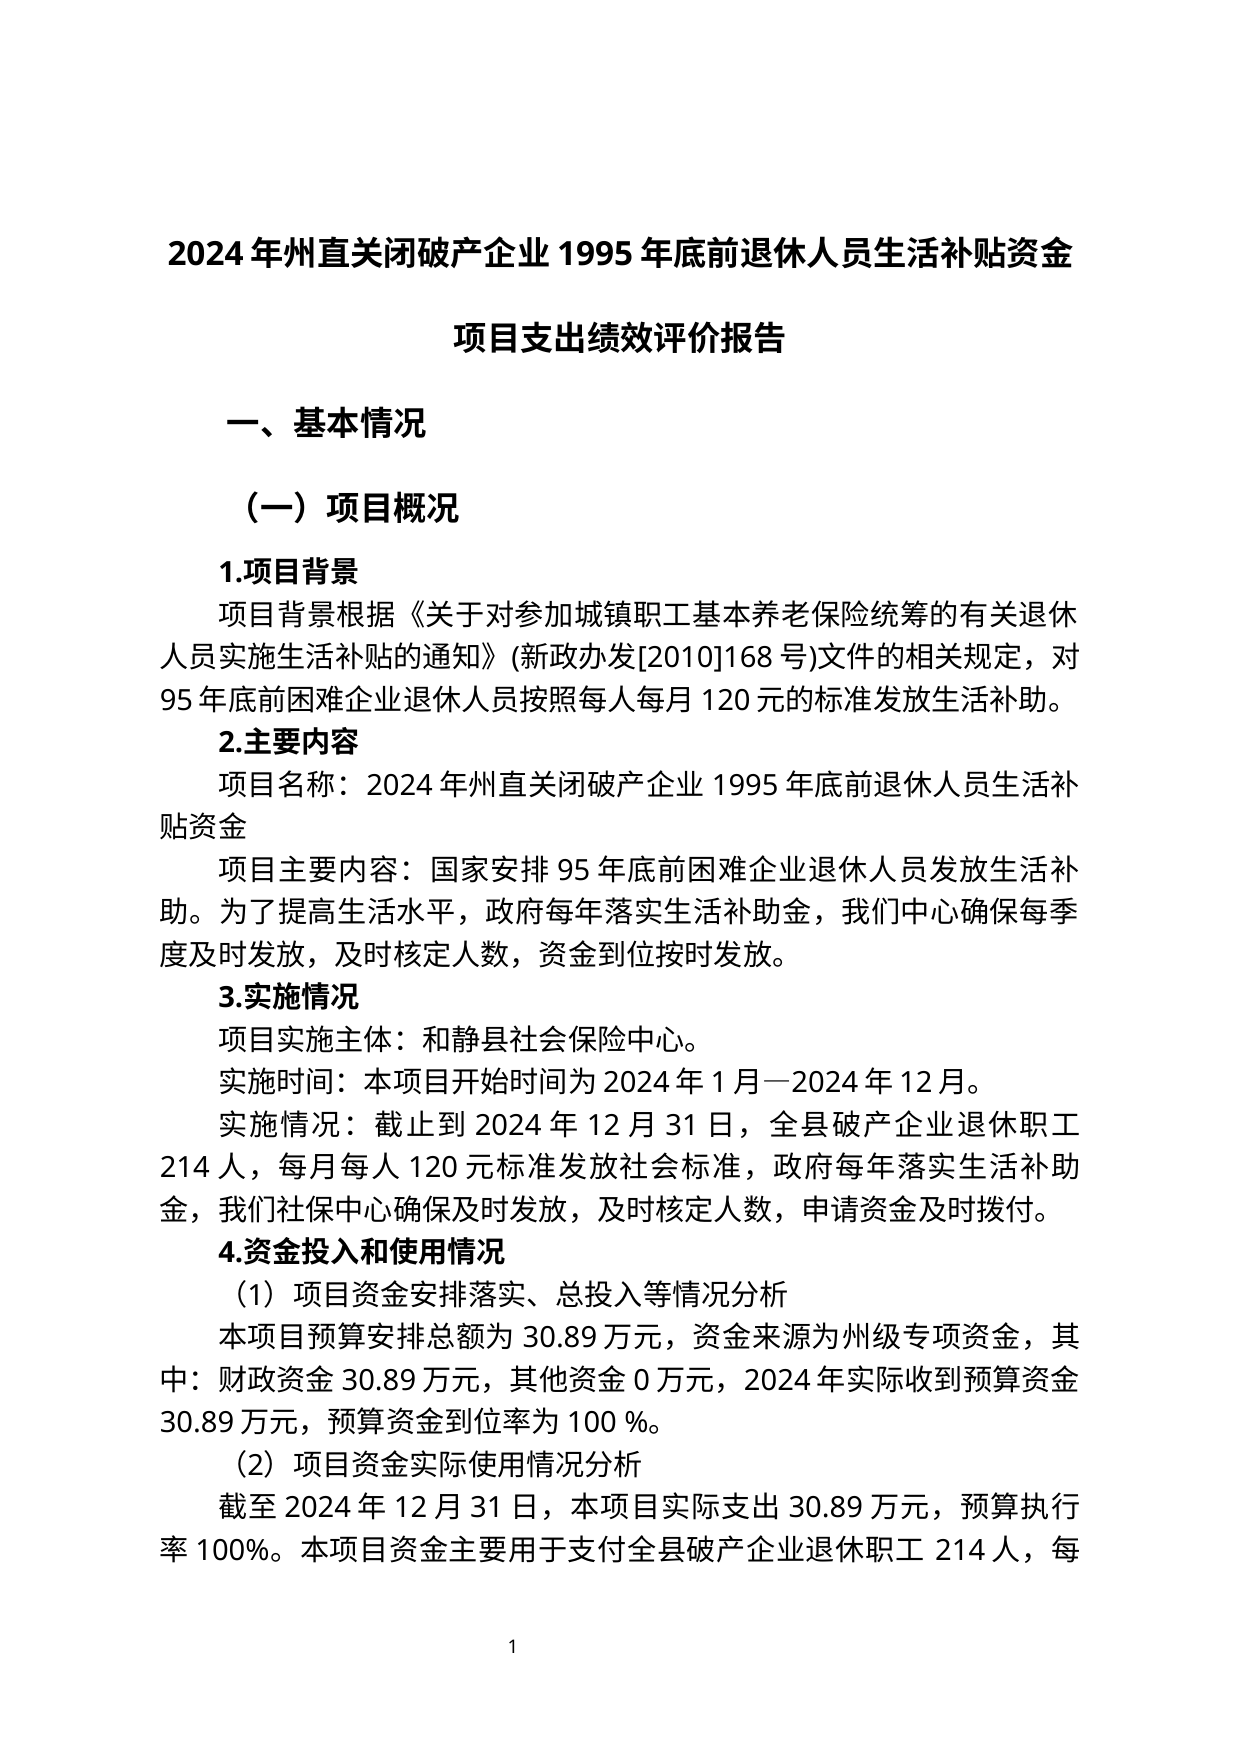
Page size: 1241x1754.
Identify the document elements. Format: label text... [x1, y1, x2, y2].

text 项目名称：2024年州直关闭破产企业1995年底前退休人员生活补贴资金 [159, 761, 1081, 846]
subtitle 2.主要内容 [159, 719, 1081, 761]
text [159, 1484, 1081, 1569]
text 2024年州直关闭破产企业1995年底前退休人员生活补贴资金项目支出绩效评价报告 [159, 209, 1081, 379]
text （1）项目资金安排落实、总投入等情况分析 [159, 1271, 1081, 1314]
text 项目主要内容：国家安排95年底前困难企业退休人员发放生活补助。为了提高生活水平，政府每年落实生活补助金，我们中心确保每季度及时发放，及时核定人数，资金到位按时发放。 [159, 846, 1081, 974]
subtitle 4.资金投入和使用情况 [159, 1229, 1081, 1271]
subtitle （一）项目概况 [159, 464, 1081, 549]
text 实施时间：本项目开始时间为2024年1月—2024年12月。 [159, 1059, 1081, 1101]
text 本项目预算安排总额为30.89万元，资金来源为州级专项资金，其中：财政资金30.89万元，其他资金0万元，2024年实际收到预算资金30.89万元，预算资金到位率为100 %。 [159, 1314, 1081, 1441]
text （2）项目资金实际使用情况分析 [159, 1441, 1081, 1484]
subtitle 3.实施情况 [159, 974, 1081, 1016]
subtitle 1.项目背景 [159, 549, 1081, 591]
text 实施情况：截止到2024年12月31日，全县破产企业退休职工 214人，每月每人120元标准发放社会标准，政府每年落实生活补助金，我们社保中心确保及时发放，及时核定人数，申请资金及时拨付。 [159, 1101, 1081, 1229]
text 项目实施主体：和静县社会保险中心。 [159, 1016, 1081, 1059]
subtitle 项目背景根据《关于对参加城镇职工基本养老保险统筹的有关退休人员实施生活补贴的通知》(新政办发[2010]168号)文件的相关规定，对95年底前困难企业退休人员按照每人每月120元的标准发放生活补助。 [159, 591, 1081, 719]
subtitle 一、基本情况 [159, 379, 1081, 464]
